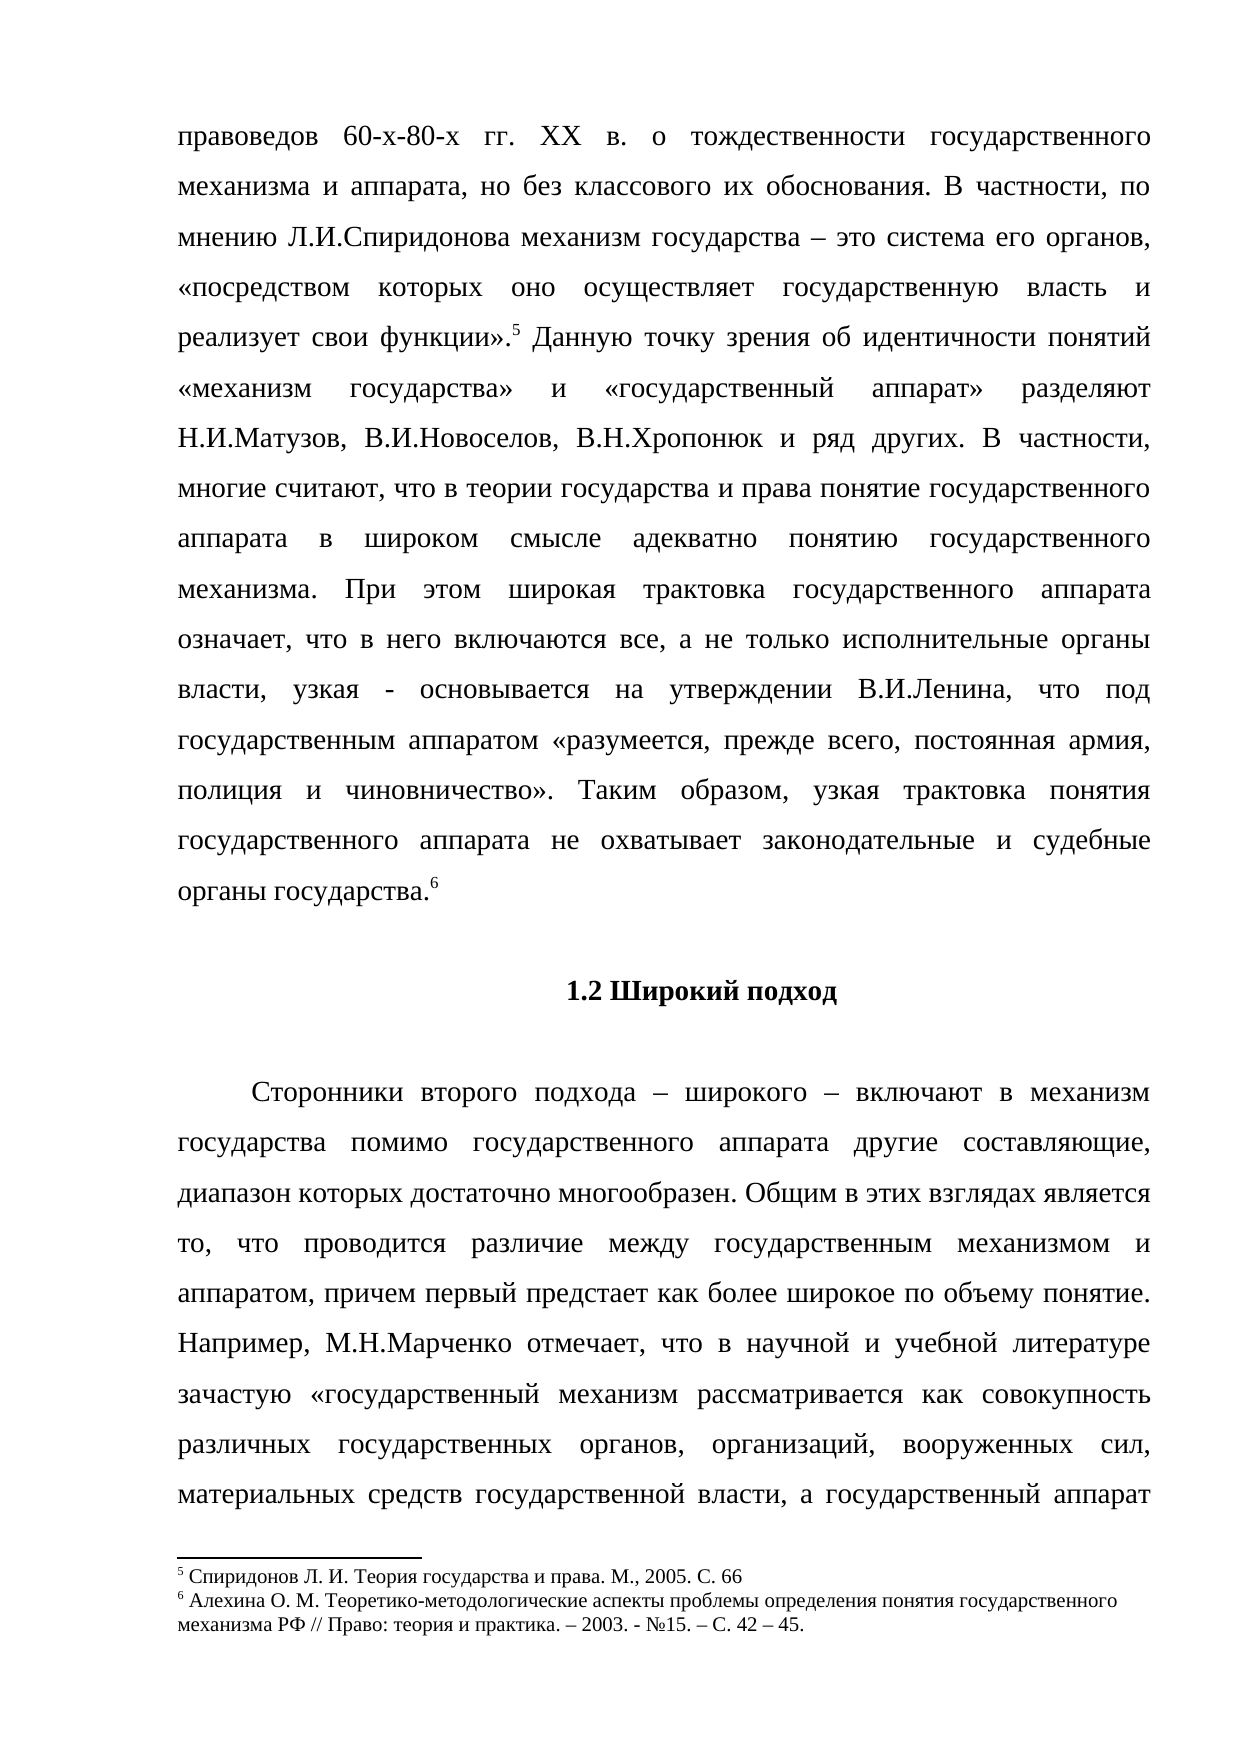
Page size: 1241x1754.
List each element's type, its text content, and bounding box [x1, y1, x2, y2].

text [177, 118, 1152, 906]
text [177, 1074, 1152, 1510]
text 1.2 Широкий подход [177, 973, 1152, 1007]
